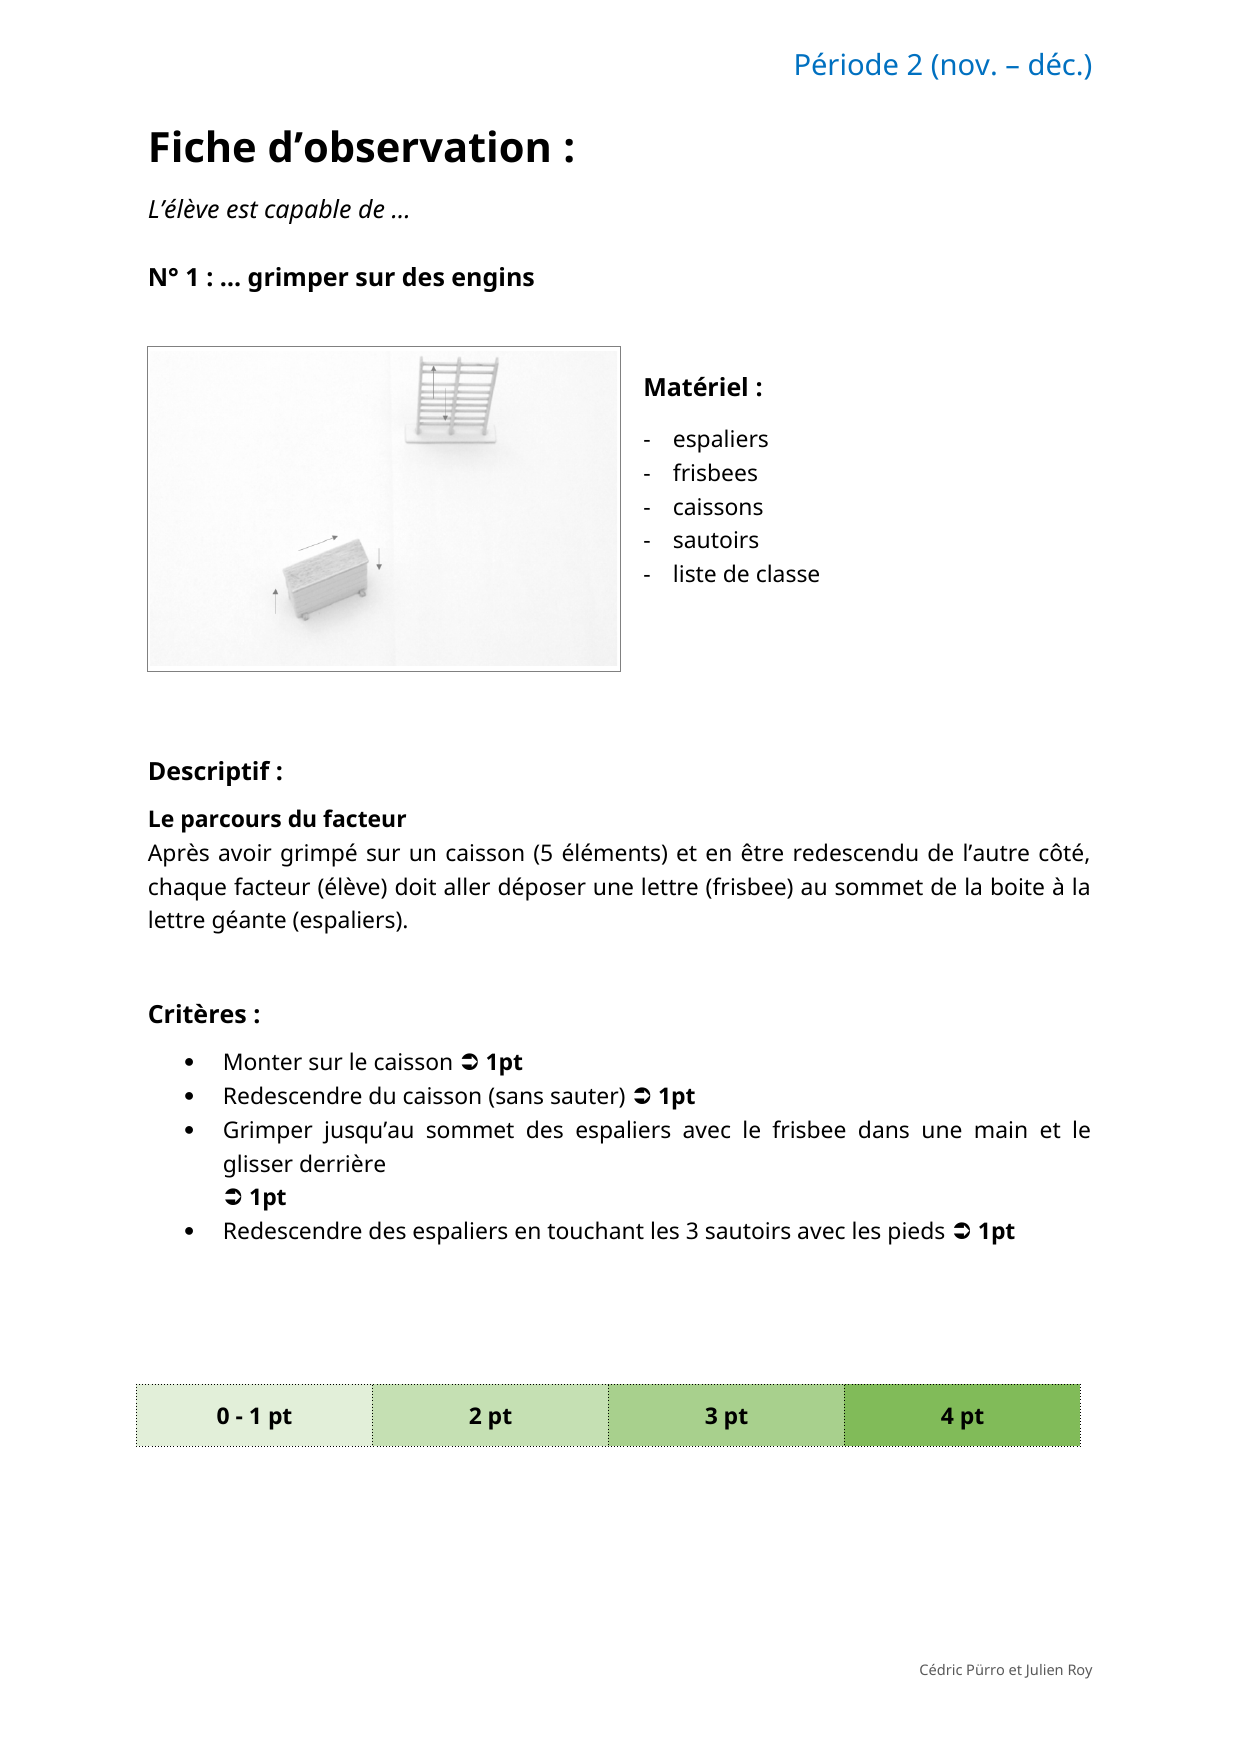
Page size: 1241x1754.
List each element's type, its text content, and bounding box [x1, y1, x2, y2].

list Grimper jusqu’au sommet des espaliers avec le frisbee dans une main et le glisser derrière [185, 1114, 1093, 1179]
list 1pt [223, 1181, 1093, 1212]
text Descriptif : [148, 754, 1093, 788]
list Redescendre du caisson (sans sauter) 1pt [185, 1080, 1093, 1111]
list Monter sur le caisson 1pt [185, 1046, 1093, 1077]
text Le parcours du facteur [148, 803, 1093, 834]
text Fiche d’observation : [148, 118, 1093, 175]
text Critères : [148, 997, 1093, 1031]
picture [150, 351, 618, 666]
table_header 2 pt [372, 1384, 608, 1446]
table_header 4 pt [844, 1384, 1080, 1446]
text N° 1 : … grimper sur des engins [148, 260, 1093, 294]
list Redescendre des espaliers en touchant les 3 sautoirs avec les pieds 1pt [185, 1215, 1093, 1246]
table_header 3 pt [608, 1384, 844, 1446]
text L’élève est capable de … [148, 192, 1093, 226]
table_header 0 - 1 pt [136, 1384, 372, 1446]
text Après avoir grimpé sur un caisson (5 éléments) et en être redescendu de l’autre côté, chaque facteur (élève) doit aller déposer une lettre (frisbee) au sommet de la boite à la lettre géante (espaliers). [148, 837, 1093, 936]
